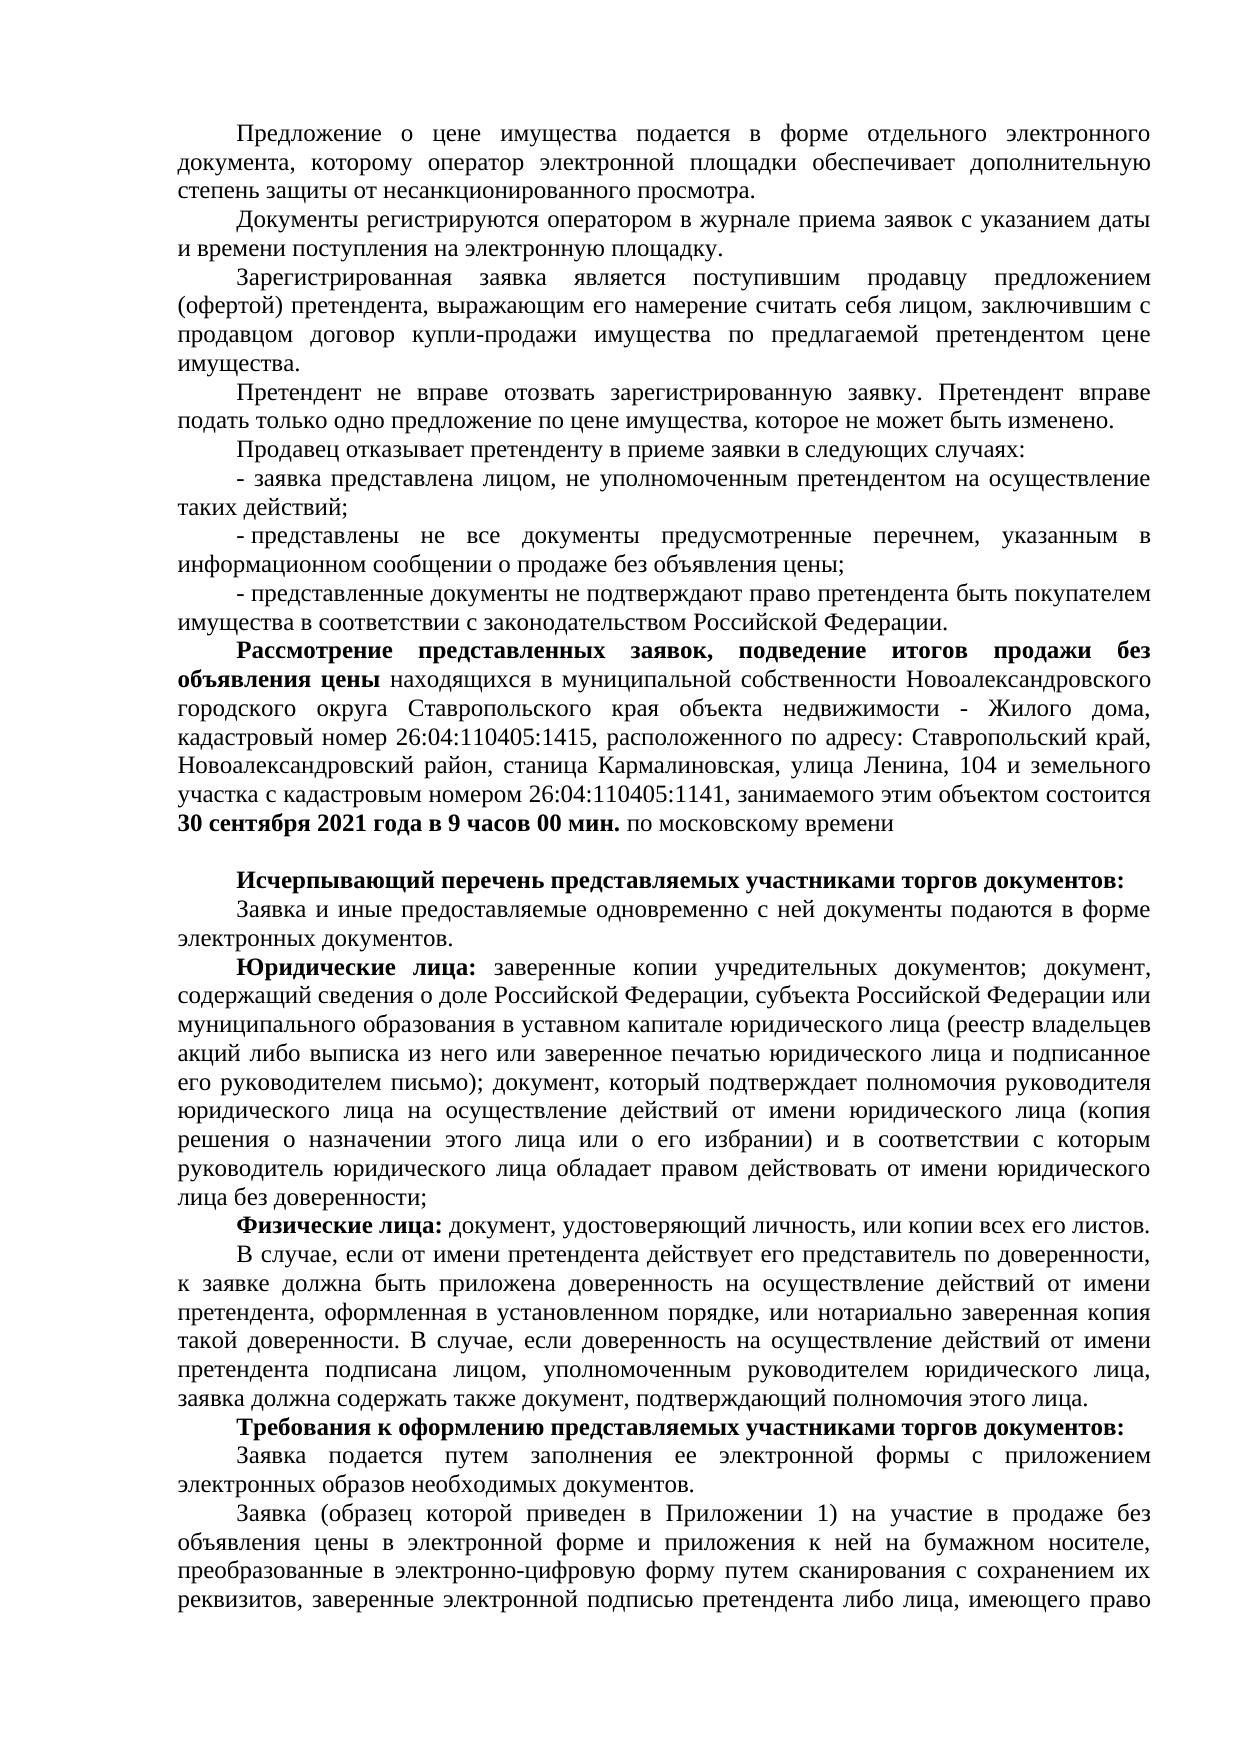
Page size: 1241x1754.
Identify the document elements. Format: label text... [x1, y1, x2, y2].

text Физические лица: документ, удостоверяющий личность, или копии всех его листов. [177, 1211, 1152, 1239]
text Юридические лица: заверенные копии учредительных документов; документ, содержащий сведения о доле Российской Федерации, субъекта Российской Федерации или муниципального образования в уставном капитале юридического лица (реестр владельцев акций либо выписка из него или заверенное печатью юридического лица и подписанное его руководителем письмо); документ, который подтверждает полномочия руководителя юридического лица на осуществление действий от имени юридического лица (копия решения о назначении этого лица или о его избрании) и в соответствии с которым руководитель юридического лица обладает правом действовать от имени юридического лица без доверенности; [177, 952, 1152, 1211]
text - заявка представлена лицом, не уполномоченным претендентом на осуществление таких действий; [177, 463, 1152, 521]
text Требования к оформлению представляемых участниками торгов документов: [177, 1412, 1152, 1441]
text В случае, если от имени претендента действует его представитель по доверенности, к заявке должна быть приложена доверенность на осуществление действий от имени претендента, оформленная в установленном порядке, или нотариально заверенная копия такой доверенности. В случае, если доверенность на осуществление действий от имени претендента подписана лицом, уполномоченным руководителем юридического лица, заявка должна содержать также документ, подтверждающий полномочия этого лица. [177, 1239, 1152, 1412]
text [177, 1498, 1152, 1613]
text Продавец отказывает претенденту в приеме заявки в следующих случаях: [177, 434, 1152, 463]
text Исчерпывающий перечень представляемых участниками торгов документов: [177, 866, 1152, 894]
text Заявка подается путем заполнения ее электронной формы с приложением электронных образов необходимых документов. [177, 1441, 1152, 1498]
text Зарегистрированная заявка является поступившим продавцу предложением (офертой) претендента, выражающим его намерение считать себя лицом, заключившим с продавцом договор купли-продажи имущества по предлагаемой претендентом цене имущества. [177, 262, 1152, 377]
text Заявка и иные предоставляемые одновременно с ней документы подаются в форме электронных документов. [177, 894, 1152, 952]
text - представленные документы не подтверждают право претендента быть покупателем имущества в соответствии с законодательством Российской Федерации. [177, 578, 1152, 636]
text - представлены не все документы предусмотренные перечнем, указанным в информационном сообщении о продаже без объявления цены; [177, 521, 1152, 578]
text Предложение о цене имущества подается в форме отдельного электронного документа, которому оператор электронной площадки обеспечивает дополнительную степень защиты от несанкционированного просмотра. [177, 118, 1152, 204]
text Претендент не вправе отозвать зарегистрированную заявку. Претендент вправе подать только одно предложение по цене имущества, которое не может быть изменено. [177, 377, 1152, 434]
text Документы регистрируются оператором в журнале приема заявок с указанием даты и времени поступления на электронную площадку. [177, 204, 1152, 262]
text Рассмотрение представленных заявок, подведение итогов продажи без объявления цены находящихся в муниципальной собственности Новоалександровского городского округа Ставропольского края объекта недвижимости - Жилого дома, кадастровый номер 26:04:110405:1415, расположенного по адресу: Ставропольский край, Новоалександровский район, станица Кармалиновская, улица Ленина, 104 и земельного участка с кадастровым номером 26:04:110405:1141, занимаемого этим объектом состоится 30 сентября 2021 года в 9 часов 00 мин. по московскому времени [177, 636, 1152, 837]
